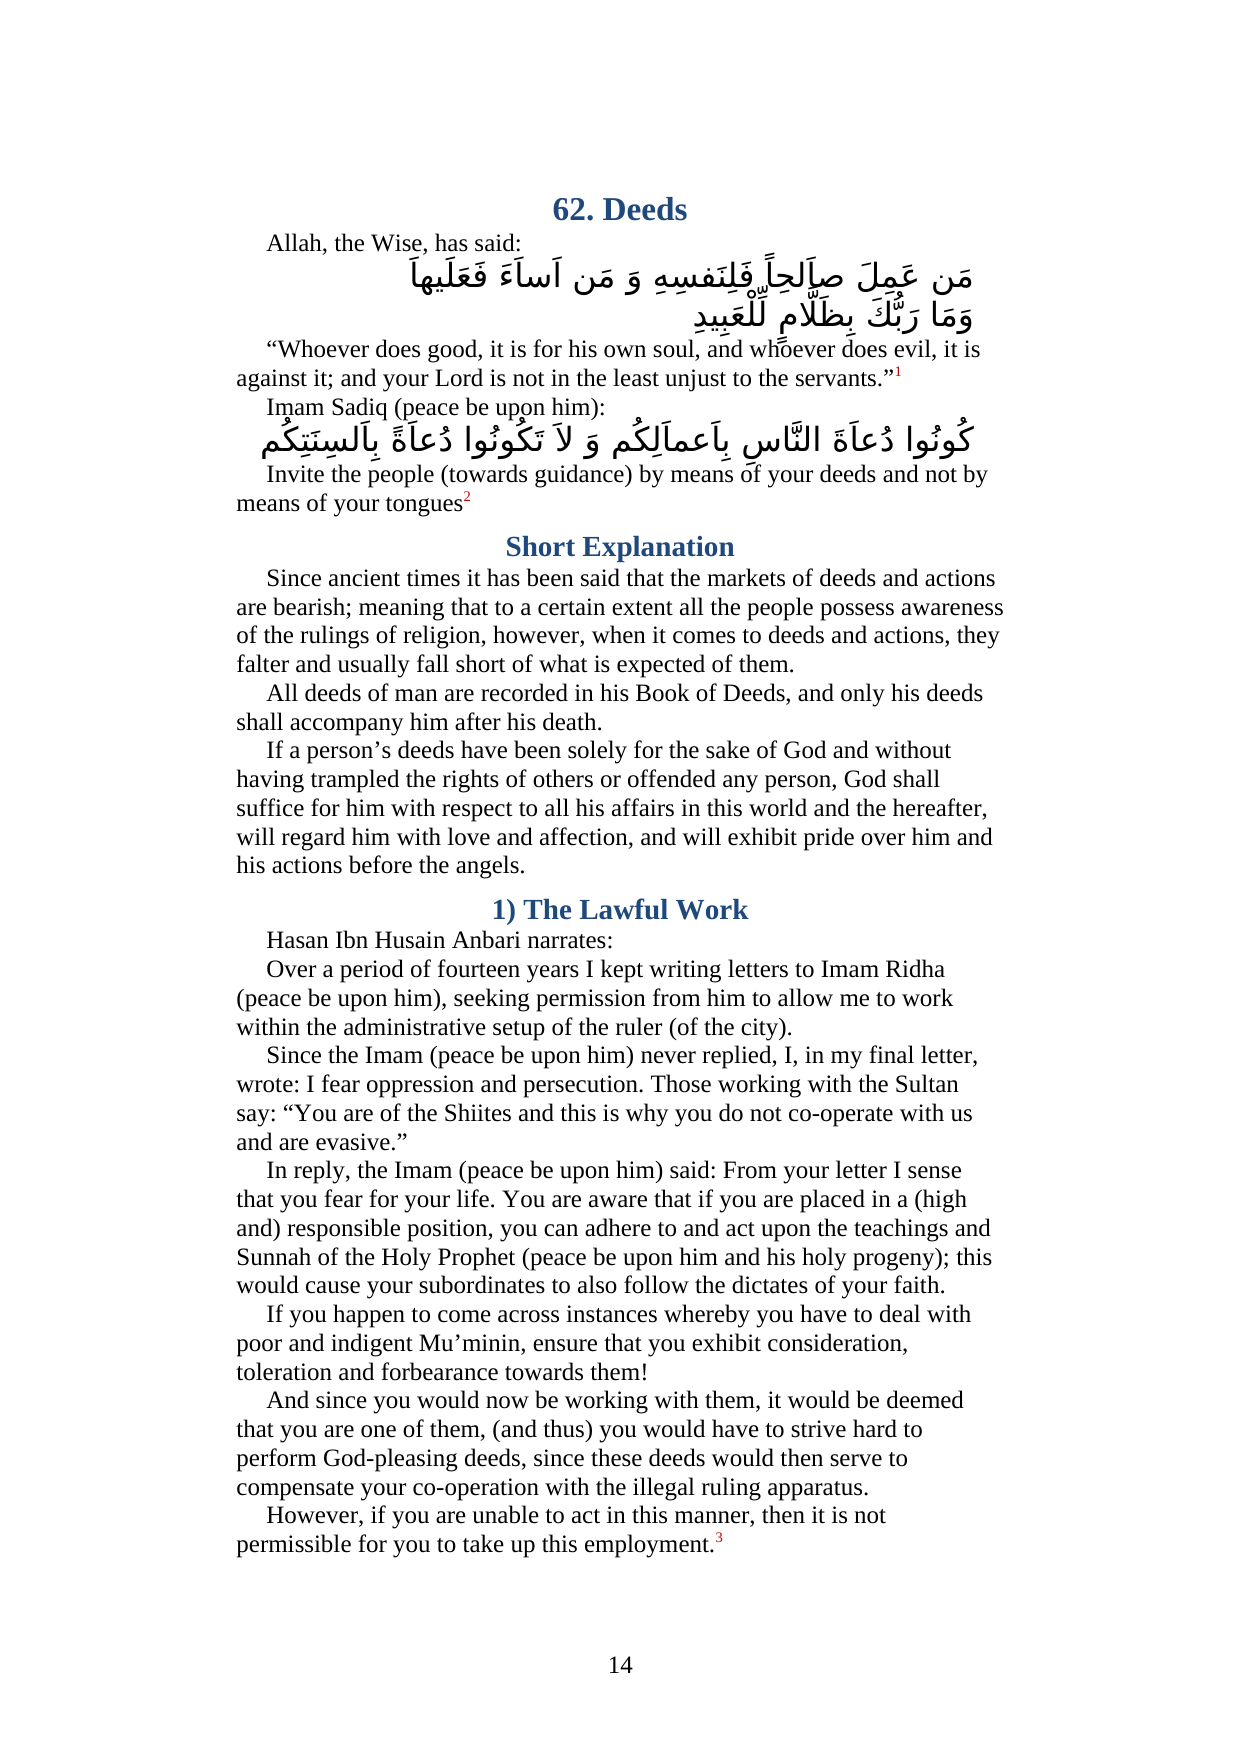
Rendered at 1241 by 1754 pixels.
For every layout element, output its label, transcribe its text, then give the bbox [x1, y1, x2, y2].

text In reply, the Imam (peace be upon him) said: From your letter I sense that you fear for your life. You are aware that if you are placed in a (high and) responsible position, you can adhere to and act upon the teachings and Sunnah of the Holy Prophet (peace be upon him and his holy progeny); this would cause your subordinates to also follow the dictates of your faith. [236, 1155, 1004, 1299]
subtitle Short Explanation [236, 529, 1004, 563]
text وَمَا رَبُّكَ بِظَلَّامٍ لِّلْعَبِيدِ [236, 296, 1004, 334]
text If a person’s deeds have been solely for the sake of God and without having trampled the rights of others or offended any person, God shall suffice for him with respect to all his affairs in this world and the hereafter, will regard him with love and affection, and will exhibit pride over him and his actions before the angels. [236, 736, 1004, 879]
text Since ancient times it has been said that the markets of deeds and actions are bearish; meaning that to a certain extent all the people possess awareness of the rulings of religion, however, when it comes to deeds and actions, they falter and usually fall short of what is expected of them. [236, 563, 1004, 678]
text Since the Imam (peace be upon him) never replied, I, in my final letter, wrote: I fear oppression and persecution. Those working with the Sultan say: “You are of the Shiites and this is why you do not co-operate with us and are evasive.” [236, 1040, 1004, 1155]
text مَن عَمِلَ صاَلحِاً فَلِنَفسِهِ وَ مَن اَساَءَ فَعَلَيهاَ [236, 257, 1004, 296]
text Hasan Ibn Husain Anbari narrates: [236, 925, 1004, 954]
subtitle 1) The Lawful Work [236, 892, 1004, 925]
text Imam Sadiq (peace be upon him): [236, 392, 1004, 421]
text And since you would now be working with them, it would be deemed that you are one of them, (and thus) you would have to strive hard to perform God-pleasing deeds, since these deeds would then serve to compensate your co-operation with the illegal ruling apparatus. [236, 1385, 1004, 1500]
text Allah, the Wise, has said: [236, 228, 1004, 257]
text Invite the people (towards guidance) by means of your deeds and not by means of your tongues2 [236, 459, 1004, 517]
subtitle 62. Deeds [236, 190, 1004, 228]
text If you happen to come across instances whereby you have to deal with poor and indigent Mu’minin, ensure that you exhibit consideration, toleration and forbearance towards them! [236, 1299, 1004, 1385]
text However, if you are unable to act in this manner, then it is not permissible for you to take up this employment.3 [236, 1500, 1004, 1558]
text کُونُوا دُعاَةَ النَّاسِ بِاَعماَلِکُم وَ لاَ تَکُونُوا دُعاَةً بِاَلسِنَتِکُم [236, 421, 1004, 459]
text All deeds of man are recorded in his Book of Deeds, and only his deeds shall accompany him after his death. [236, 678, 1004, 736]
text Over a period of fourteen years I kept writing letters to Imam Ridha (peace be upon him), seeking permission from him to allow me to work within the administrative setup of the ruler (of the city). [236, 954, 1004, 1040]
text “Whoever does good, it is for his own soul, and whoever does evil, it is against it; and your Lord is not in the least unjust to the servants.”1 [236, 334, 1004, 392]
